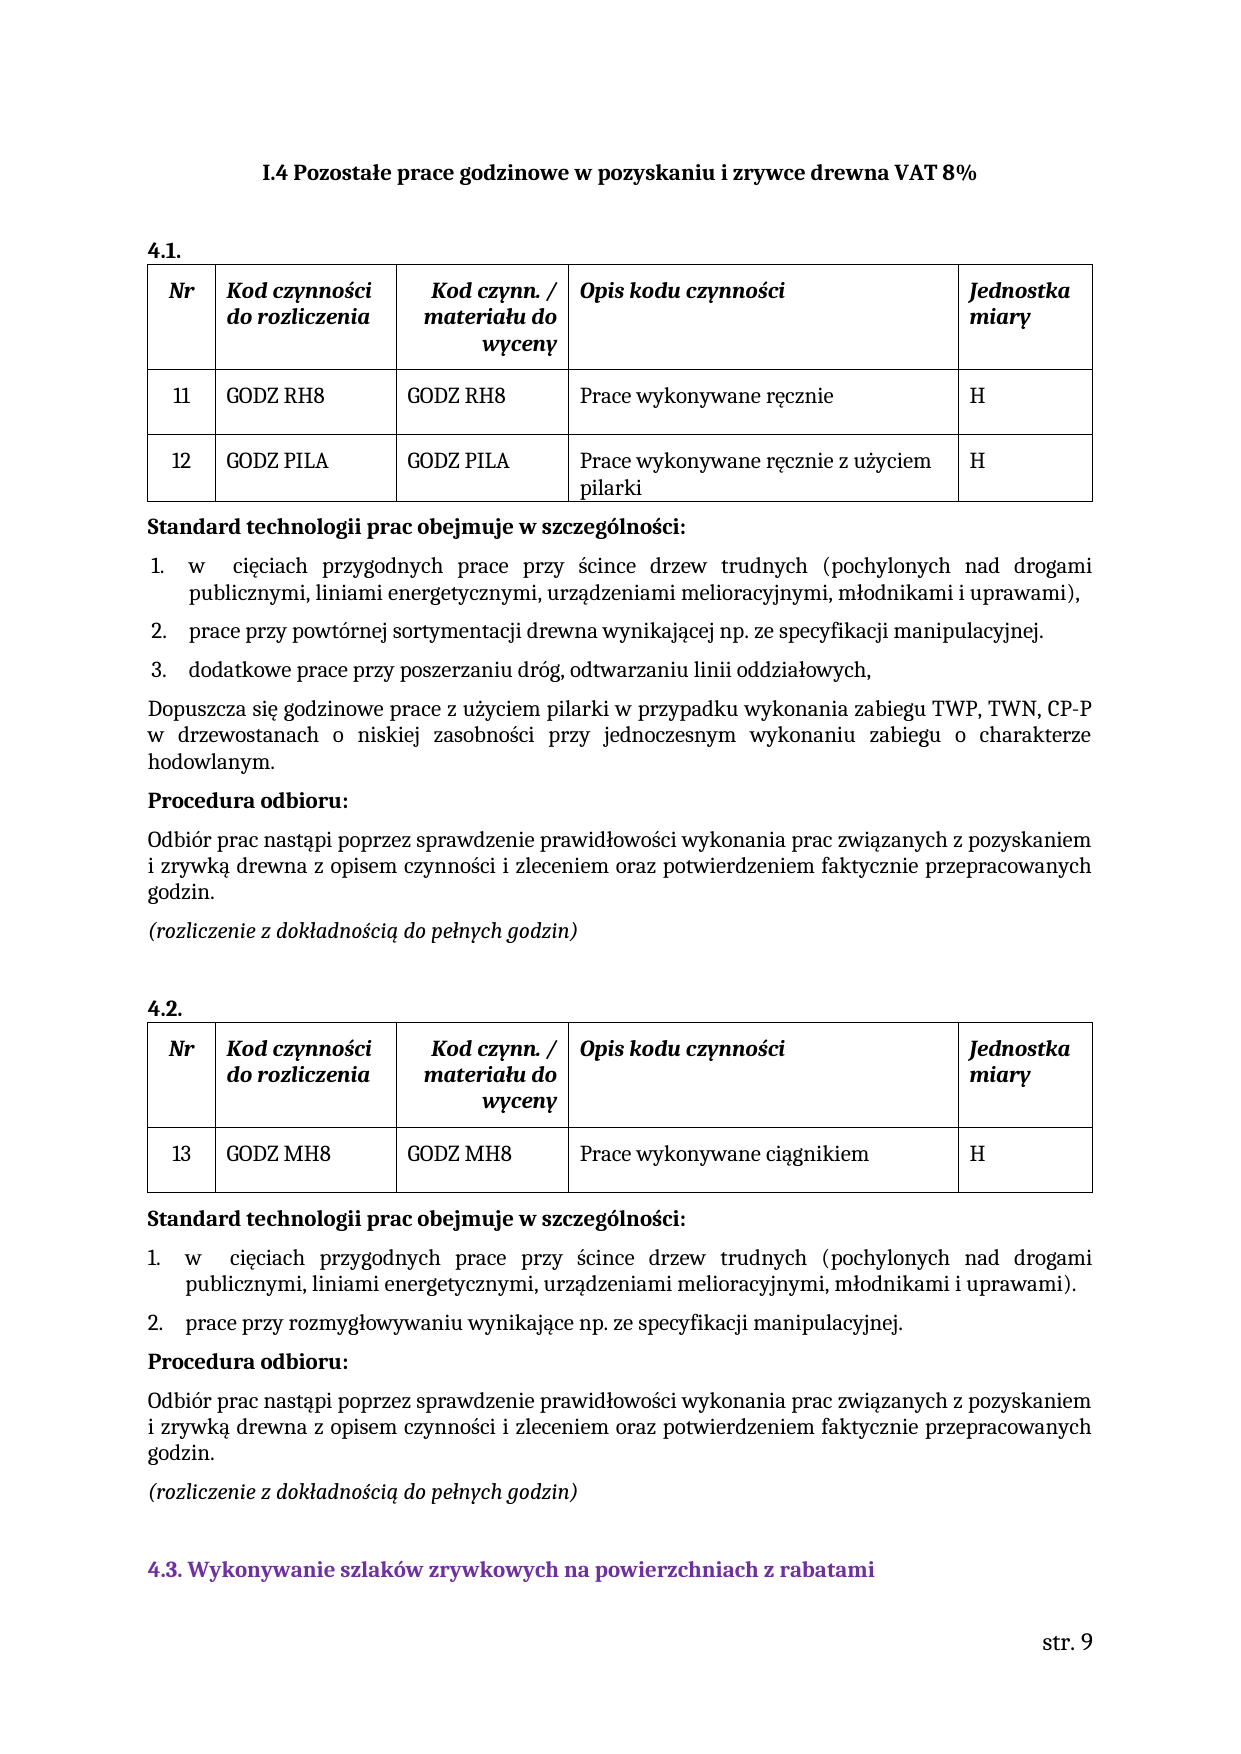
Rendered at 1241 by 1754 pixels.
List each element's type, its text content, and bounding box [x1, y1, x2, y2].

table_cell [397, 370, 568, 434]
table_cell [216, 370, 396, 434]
text 4.2. [148, 996, 1093, 1022]
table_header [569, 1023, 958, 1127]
list prace przy rozmygłowywaniu wynikające np. ze specyfikacji manipulacyjnej. [148, 1310, 1093, 1336]
text I.4 Pozostałe prace godzinowe w pozyskaniu i zrywce drewna VAT 8% [148, 160, 1093, 186]
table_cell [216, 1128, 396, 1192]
text Procedura odbioru: [148, 787, 1093, 814]
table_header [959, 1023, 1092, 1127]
text Standard technologii prac obejmuje w szczególności: [148, 514, 1093, 541]
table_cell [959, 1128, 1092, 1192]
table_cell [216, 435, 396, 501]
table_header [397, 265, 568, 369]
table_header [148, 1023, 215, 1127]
text Standard technologii prac obejmuje w szczególności: [148, 1206, 1093, 1232]
text (rozliczenie z dokładnością do pełnych godzin) [148, 918, 1093, 944]
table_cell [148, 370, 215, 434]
text Procedura odbioru: [148, 1349, 1093, 1375]
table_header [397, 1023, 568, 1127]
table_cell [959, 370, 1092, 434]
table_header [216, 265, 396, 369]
text Odbiór prac nastąpi poprzez sprawdzenie prawidłowości wykonania prac związanych z pozyskaniem i zrywką drewna z opisem czynności i zleceniem oraz potwierdzeniem faktycznie przepracowanych godzin. [148, 1387, 1093, 1467]
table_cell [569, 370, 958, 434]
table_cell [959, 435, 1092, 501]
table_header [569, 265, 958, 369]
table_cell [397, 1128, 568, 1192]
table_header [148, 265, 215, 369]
text 4.3. Wykonywanie szlaków zrywkowych na powierzchniach z rabatami [148, 1557, 1093, 1583]
list w cięciach przygodnych prace przy ścince drzew trudnych (pochylonych nad drogami publicznymi, liniami energetycznymi, urządzeniami melioracyjnymi, młodnikami i uprawami), [151, 553, 1093, 606]
text 4.1. [148, 238, 1093, 264]
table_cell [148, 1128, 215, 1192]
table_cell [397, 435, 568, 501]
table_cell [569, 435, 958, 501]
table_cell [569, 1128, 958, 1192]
list w cięciach przygodnych prace przy ścince drzew trudnych (pochylonych nad drogami publicznymi, liniami energetycznymi, urządzeniami melioracyjnymi, młodnikami i uprawami). [148, 1244, 1093, 1297]
text Dopuszcza się godzinowe prace z użyciem pilarki w przypadku wykonania zabiegu TWP, TWN, CP-P w drzewostanach o niskiej zasobności przy jednoczesnym wykonaniu zabiegu o charakterze hodowlanym. [148, 696, 1093, 775]
list prace przy powtórnej sortymentacji drewna wynikającej np. ze specyfikacji manipulacyjnej. [151, 618, 1093, 644]
text (rozliczenie z dokładnością do pełnych godzin) [148, 1479, 1093, 1505]
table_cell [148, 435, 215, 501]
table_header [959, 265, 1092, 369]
text Odbiór prac nastąpi poprzez sprawdzenie prawidłowości wykonania prac związanych z pozyskaniem i zrywką drewna z opisem czynności i zleceniem oraz potwierdzeniem faktycznie przepracowanych godzin. [148, 826, 1093, 905]
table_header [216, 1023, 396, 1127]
list dodatkowe prace przy poszerzaniu dróg, odtwarzaniu linii oddziałowych, [151, 657, 1093, 683]
